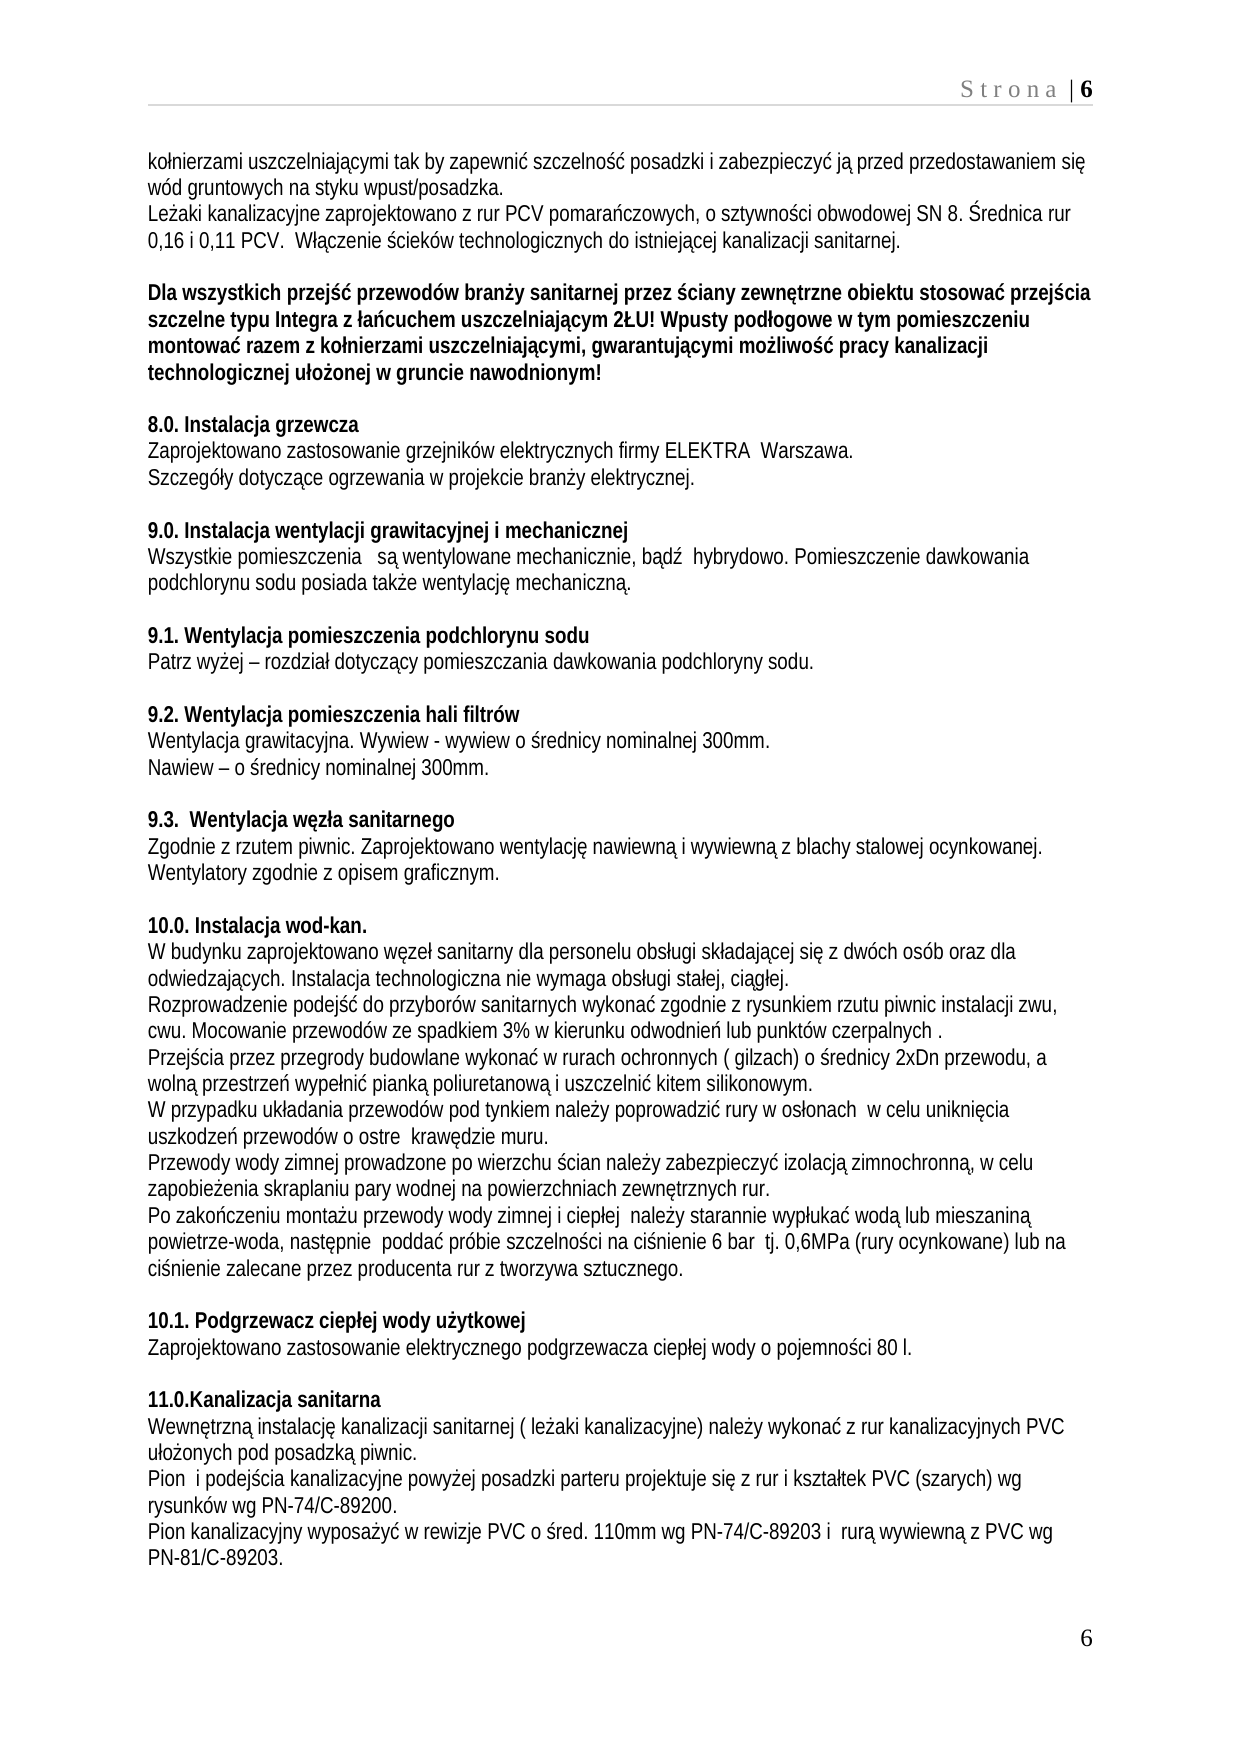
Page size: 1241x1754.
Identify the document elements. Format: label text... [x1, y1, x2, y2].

text 9.1. Wentylacja pomieszczenia podchlorynu sodu [148, 622, 1093, 648]
text Po zakończeniu montażu przewody wody zimnej i ciepłej należy starannie wypłukać wodą lub mieszaniną powietrze-woda, następnie poddać próbie szczelności na ciśnienie 6 bar tj. 0,6MPa (rury ocynkowane) lub na ciśnienie zalecane przez producenta rur z tworzywa sztucznego. [148, 1202, 1093, 1281]
text 9.0. Instalacja wentylacji grawitacyjnej i mechanicznej [148, 517, 1093, 543]
text Nawiew – o średnicy nominalnej 300mm. [148, 754, 1093, 780]
text W budynku zaprojektowano węzeł sanitarny dla personelu obsługi składającej się z dwóch osób oraz dla odwiedzających. Instalacja technologiczna nie wymaga obsługi stałej, ciągłej. [148, 938, 1093, 991]
text Leżaki kanalizacyjne zaprojektowano z rur PCV pomarańczowych, o sztywności obwodowej SN 8. Średnica rur 0,16 i 0,11 PCV. Włączenie ścieków technologicznych do istniejącej kanalizacji sanitarnej. [148, 200, 1093, 253]
text 8.0. Instalacja grzewcza [148, 411, 1093, 437]
text Przejścia przez przegrody budowlane wykonać w rurach ochronnych ( gilzach) o średnicy 2xDn przewodu, a wolną przestrzeń wypełnić pianką poliuretanową i uszczelnić kitem silikonowym. [148, 1044, 1093, 1096]
text Zaprojektowano zastosowanie grzejników elektrycznych firmy ELEKTRA Warszawa. [148, 437, 1093, 464]
text 10.1. Podgrzewacz ciepłej wody użytkowej [148, 1307, 1093, 1333]
text Pion i podejścia kanalizacyjne powyżej posadzki parteru projektuje się z rur i kształtek PVC (szarych) wg rysunków wg PN-74/C-89200. [148, 1465, 1093, 1518]
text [148, 148, 1093, 200]
text Dla wszystkich przejść przewodów branży sanitarnej przez ściany zewnętrzne obiektu stosować przejścia szczelne typu Integra z łańcuchem uszczelniającym 2ŁU! Wpusty podłogowe w tym pomieszczeniu montować razem z kołnierzami uszczelniającymi, gwarantującymi możliwość pracy kanalizacji technologicznej ułożonej w gruncie nawodnionym! [148, 279, 1093, 385]
text Rozprowadzenie podejść do przyborów sanitarnych wykonać zgodnie z rysunkiem rzutu piwnic instalacji zwu, cwu. Mocowanie przewodów ze spadkiem 3% w kierunku odwodnień lub punktów czerpalnych . [148, 991, 1093, 1044]
text Przewody wody zimnej prowadzone po wierzchu ścian należy zabezpieczyć izolacją zimnochronną, w celu zapobieżenia skraplaniu pary wodnej na powierzchniach zewnętrznych rur. [148, 1149, 1093, 1202]
text Patrz wyżej – rozdział dotyczący pomieszczania dawkowania podchloryny sodu. [148, 648, 1093, 675]
text Wewnętrzną instalację kanalizacji sanitarnej ( leżaki kanalizacyjne) należy wykonać z rur kanalizacyjnych PVC ułożonych pod posadzką piwnic. [148, 1413, 1093, 1465]
text 9.2. Wentylacja pomieszczenia hali filtrów [148, 701, 1093, 727]
text W przypadku układania przewodów pod tynkiem należy poprowadzić rury w osłonach w celu uniknięcia uszkodzeń przewodów o ostre krawędzie muru. [148, 1096, 1093, 1149]
text Szczegóły dotyczące ogrzewania w projekcie branży elektrycznej. [148, 464, 1093, 490]
text Zaprojektowano zastosowanie elektrycznego podgrzewacza ciepłej wody o pojemności 80 l. [148, 1333, 1093, 1360]
text Wentylacja grawitacyjna. Wywiew - wywiew o średnicy nominalnej 300mm. [148, 727, 1093, 754]
text Pion kanalizacyjny wyposażyć w rewizje PVC o śred. 110mm wg PN-74/C-89203 i rurą wywiewną z PVC wg PN-81/C-89203. [148, 1518, 1093, 1571]
text 9.3. Wentylacja węzła sanitarnego [148, 806, 1093, 833]
text 11.0.Kanalizacja sanitarna [148, 1386, 1093, 1413]
text Zgodnie z rzutem piwnic. Zaprojektowano wentylację nawiewną i wywiewną z blachy stalowej ocynkowanej. Wentylatory zgodnie z opisem graficznym. [148, 833, 1093, 886]
text 10.0. Instalacja wod-kan. [148, 912, 1093, 938]
text Wszystkie pomieszczenia są wentylowane mechanicznie, bądź hybrydowo. Pomieszczenie dawkowania podchlorynu sodu posiada także wentylację mechaniczną. [148, 543, 1093, 596]
